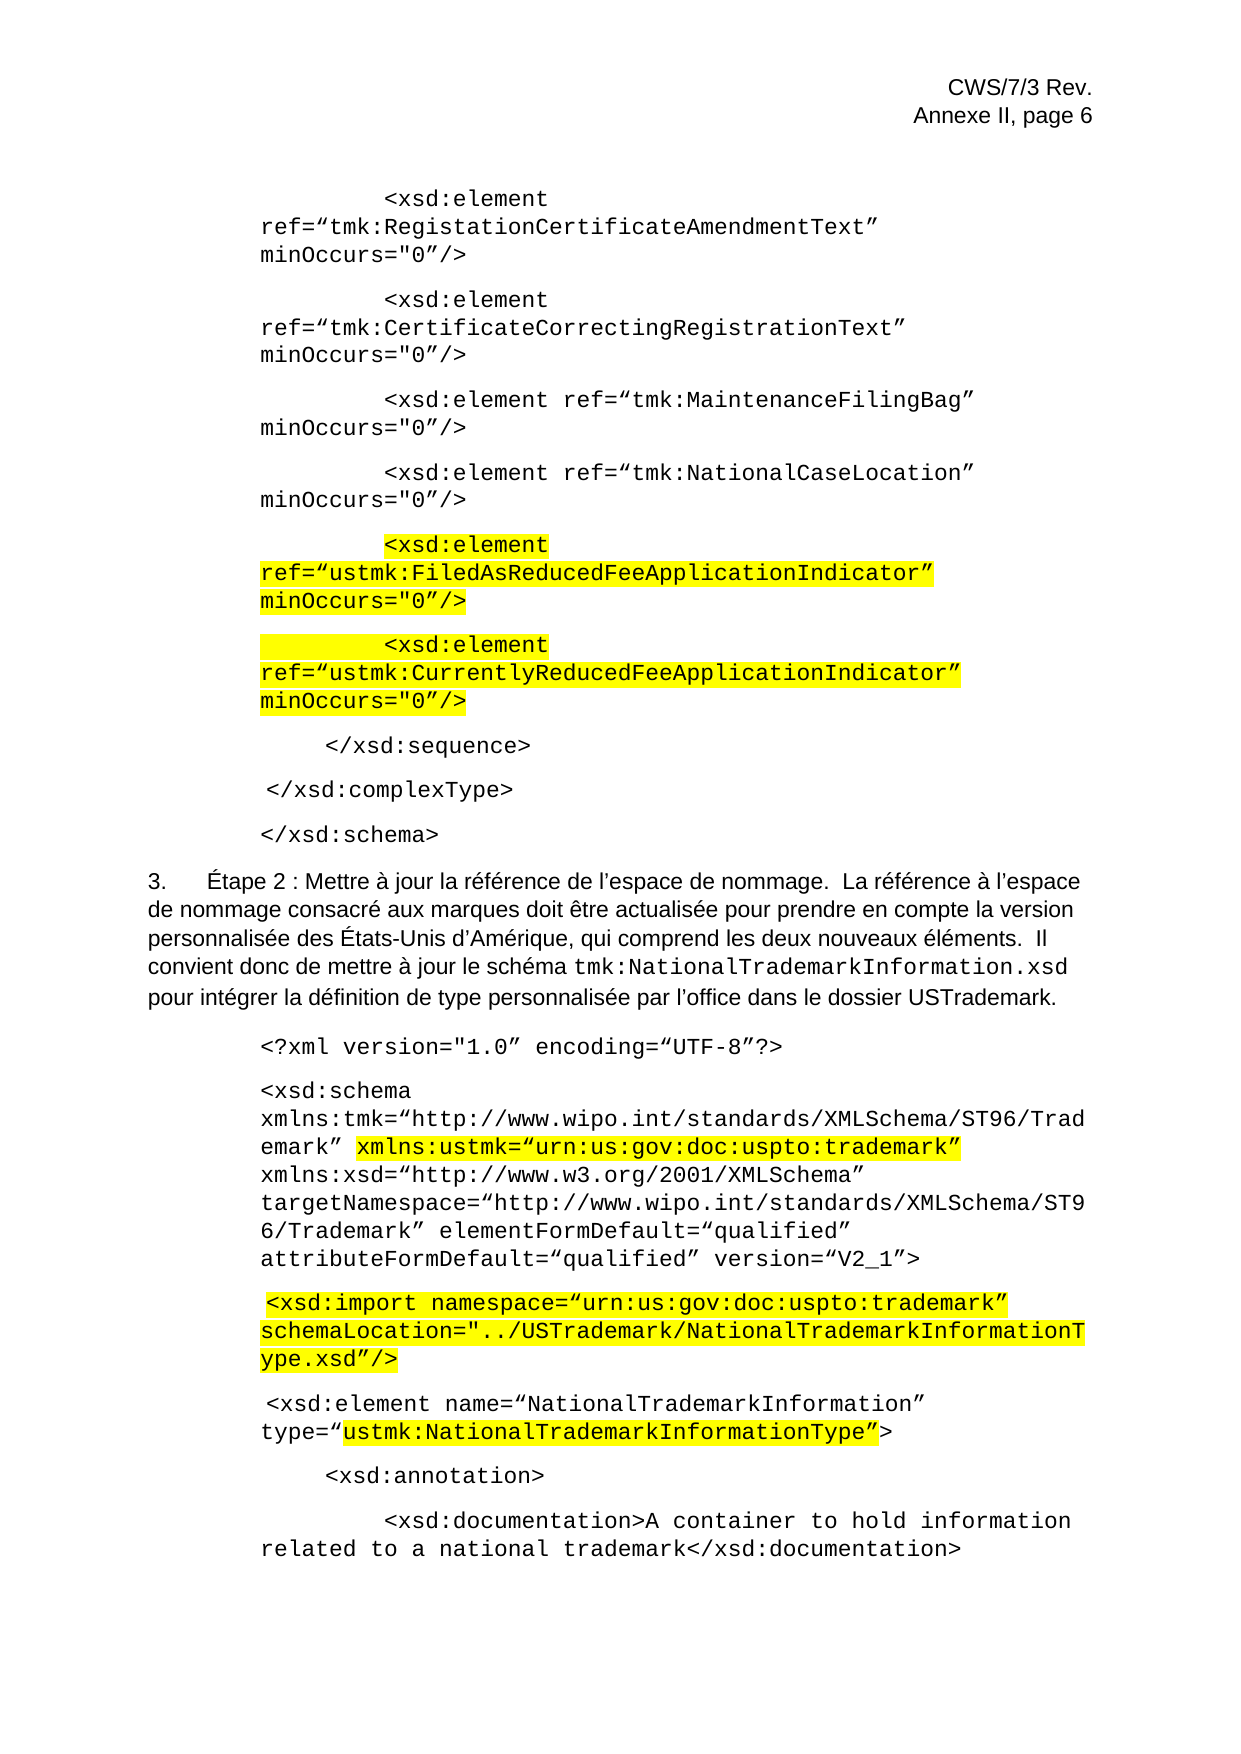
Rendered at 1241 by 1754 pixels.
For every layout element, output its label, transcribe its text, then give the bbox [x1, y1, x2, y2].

text <xsd:element ref=“tmk:MaintenanceFilingBag” minOccurs="0”/> [260, 388, 1093, 442]
text <xsd:element name=“NationalTrademarkInformation” type=“ustmk:NationalTrademarkInformationType”> [260, 1392, 1093, 1446]
text Étape 2 : Mettre à jour la référence de l’espace de nommage. La référence à l’espace de nommage consacré aux marques doit être actualisée pour prendre en compte la version personnalisée des États-Unis d’Amérique, qui comprend les deux nouveaux éléments. Il convient donc de mettre à jour le schéma tmk:NationalTrademarkInformation.xsd pour intégrer la définition de type personnalisée par l’office dans le dossier USTrademark. [148, 868, 1093, 1010]
text </xsd:sequence> [260, 734, 1093, 760]
text <xsd:documentation>A container to hold information related to a national trademark</xsd:documentation> [260, 1509, 1093, 1563]
text <xsd:element ref=“tmk:NationalCaseLocation” minOccurs="0”/> [260, 461, 1093, 515]
text <xsd:import namespace=“urn:us:gov:doc:uspto:trademark” schemaLocation="../USTrademark/NationalTrademarkInformationType.xsd”/> [260, 1292, 1093, 1373]
text </xsd:schema> [260, 823, 1093, 849]
text <xsd:annotation> [260, 1465, 1093, 1491]
text <xsd:element ref=“tmk:RegistationCertificateAmendmentText” minOccurs="0”/> [260, 188, 1093, 269]
text <xsd:element ref=“tmk:CertificateCorrectingRegistrationText” minOccurs="0”/> [260, 288, 1093, 370]
text <?xml version="1.0” encoding=“UTF-8”?> [260, 1035, 1093, 1061]
text <xsd:schema xmlns:tmk=“http://www.wipo.int/standards/XMLSchema/ST96/Trademark” xmlns:ustmk=“urn:us:gov:doc:uspto:trademark” xmlns:xsd=“http://www.w3.org/2001/XMLSchema” targetNamespace=“http://www.wipo.int/standards/XMLSchema/ST96/Trademark” elementFormDefault=“qualified” attributeFormDefault=“qualified” version=“V2_1”> [260, 1080, 1093, 1273]
text <xsd:element ref=“ustmk:CurrentlyReducedFeeApplicationIndicator” minOccurs="0”/> [260, 634, 1093, 716]
text <xsd:element ref=“ustmk:FiledAsReducedFeeApplicationIndicator” minOccurs="0”/> [260, 533, 1093, 615]
text </xsd:complexType> [260, 779, 1093, 805]
